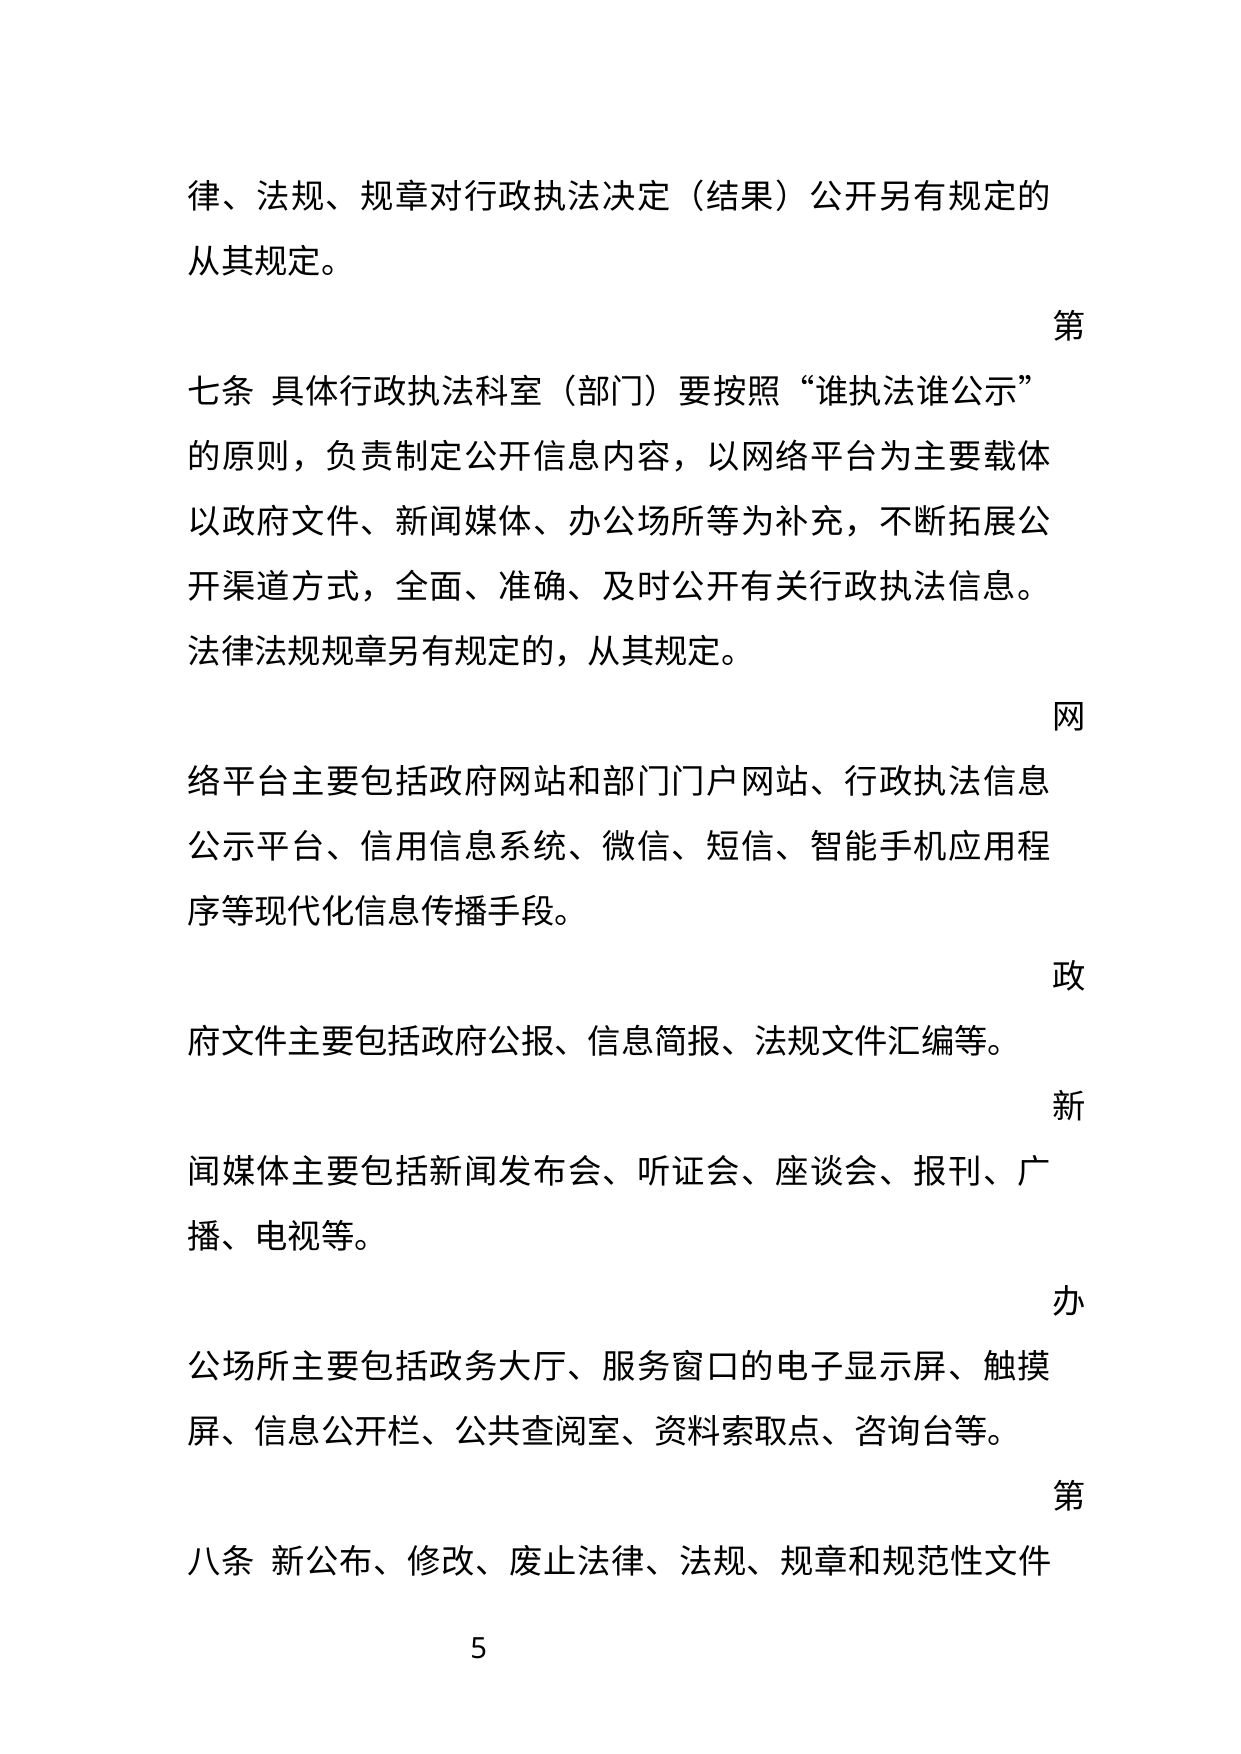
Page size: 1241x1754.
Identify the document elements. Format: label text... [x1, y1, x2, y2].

text 新闻媒体主要包括新闻发布会、听证会、座谈会、报刊、广播、电视等。 [187, 1072, 1053, 1267]
text 政府文件主要包括政府公报、信息简报、法规文件汇编等。 [187, 942, 1053, 1072]
text 网络平台主要包括政府网站和部门门户网站、行政执法信息公示平台、信用信息系统、微信、短信、智能手机应用程序等现代化信息传播手段。 [187, 682, 1053, 942]
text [187, 1462, 1053, 1592]
text 第七条 具体行政执法科室（部门）要按照“谁执法谁公示”的原则，负责制定公开信息内容，以网络平台为主要载体，以政府文件、新闻媒体、办公场所等为补充，不断拓展公开渠道方式，全面、准确、及时公开有关行政执法信息。法律法规规章另有规定的，从其规定。 [187, 292, 1053, 682]
text 办公场所主要包括政务大厅、服务窗口的电子显示屏、触摸屏、信息公开栏、公共查阅室、资料索取点、咨询台等。 [187, 1267, 1053, 1462]
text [187, 162, 1053, 292]
